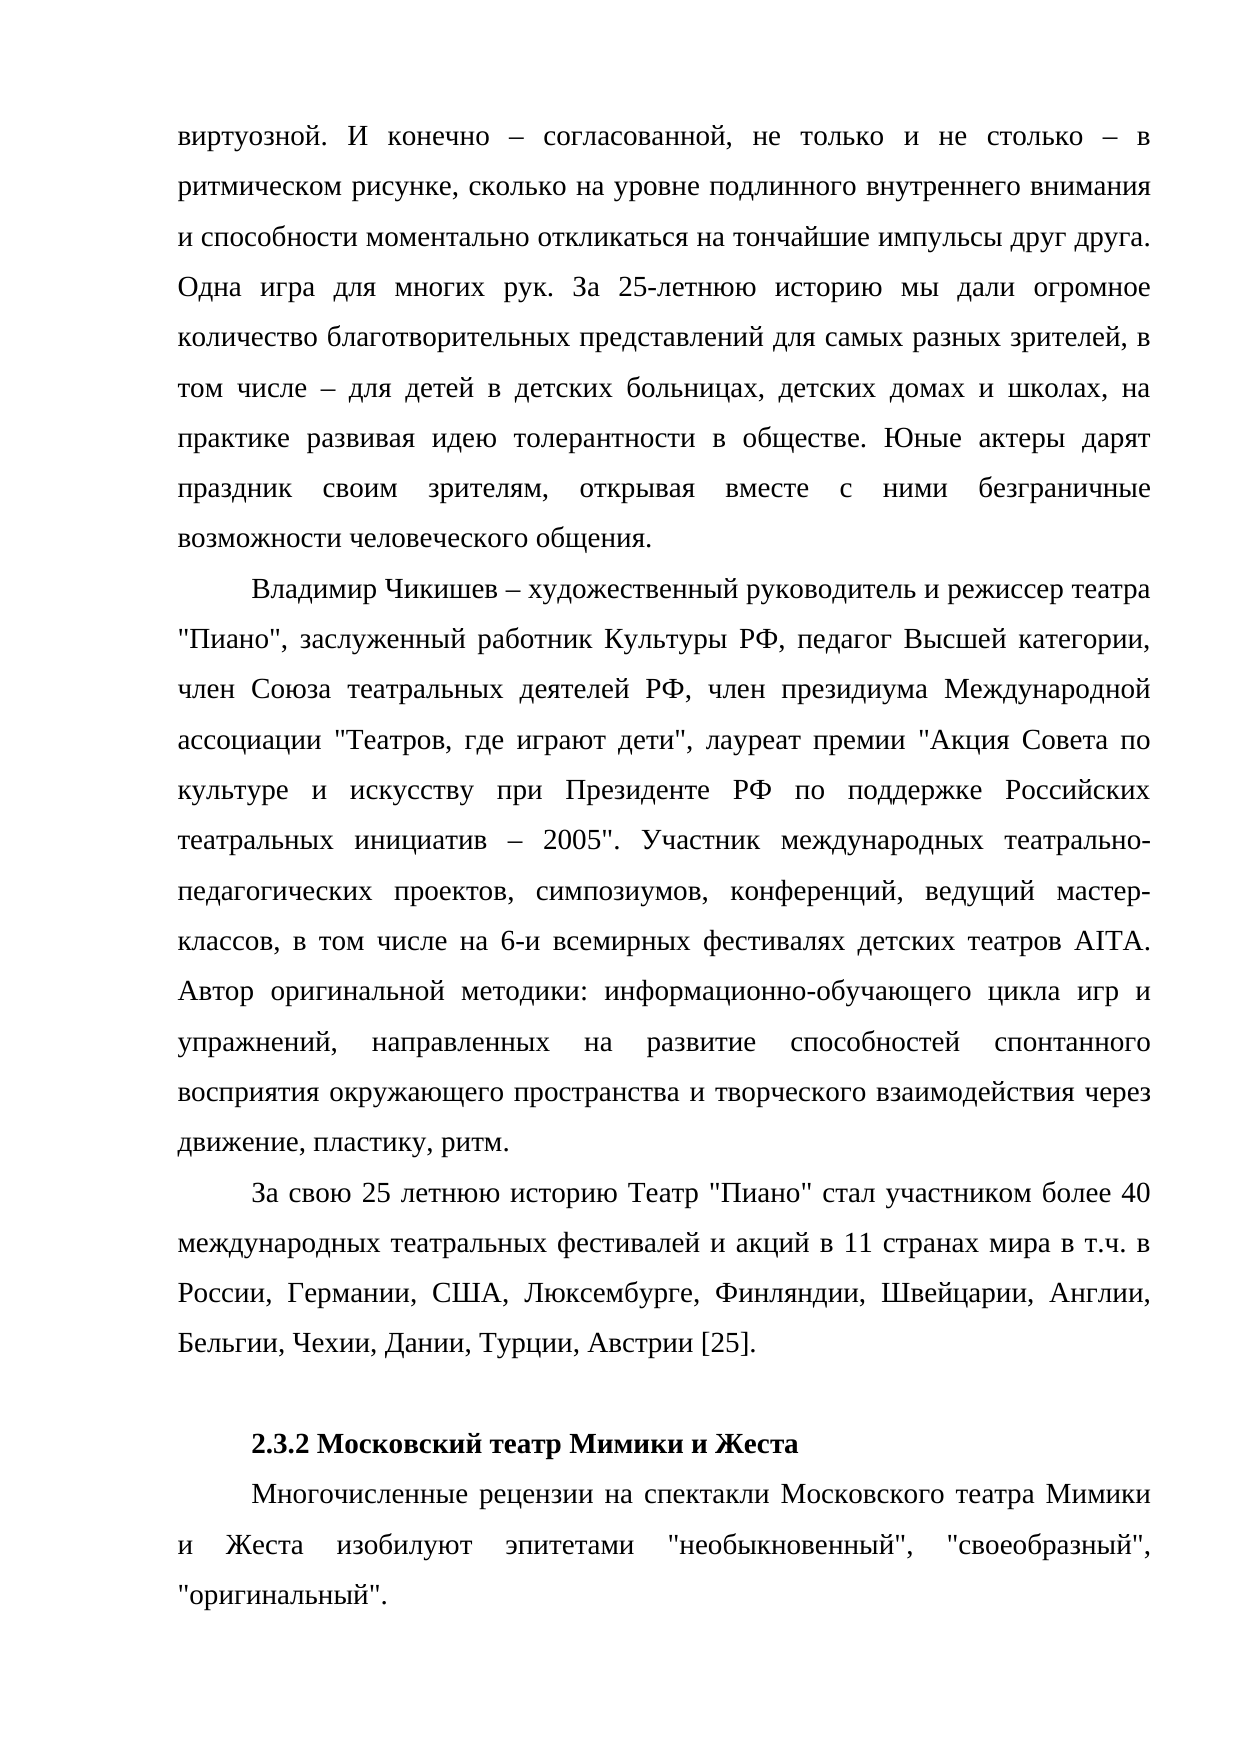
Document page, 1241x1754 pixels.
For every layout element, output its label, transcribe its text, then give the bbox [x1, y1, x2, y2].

text Владимир Чикишев – художественный руководитель и режиссер театра "Пиано", заслуженный работник Культуры РФ, педагог Высшей категории, член Союза театральных деятелей РФ, член президиума Международной ассоциации "Театров, где играют дети", лауреат премии "Акция Совета по культуре и искусству при Президенте РФ по поддержке Российских театральных инициатив – 2005". Участник международных театрально-педагогических проектов, симпозиумов, конференций, ведущий мастер-классов, в том числе на 6-и всемирных фестивалях детских театров AITA. Автор оригинальной методики: информационно-обучающего цикла игр и упражнений, направленных на развитие способностей спонтанного восприятия окружающего пространства и творческого взаимодействия через движение, пластику, ритм. [177, 571, 1152, 1158]
text Многочисленные рецензии на спектакли Московского театра Мимики и Жеста изобилуют эпитетами "необыкновенный", "своеобразный", "оригинальный". [177, 1477, 1152, 1611]
text За свою 25 летнюю историю Театр "Пиано" стал участником более 40 международных театральных фестивалей и акций в 11 странах мира в т.ч. в России, Германии, США, Люксембурге, Финляндии, Швейцарии, Англии, Бельгии, Чехии, Дании, Турции, Австрии [25]. [177, 1175, 1152, 1359]
text 2.3.2 Московский театр Мимики и Жеста [177, 1426, 1152, 1460]
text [177, 118, 1152, 554]
